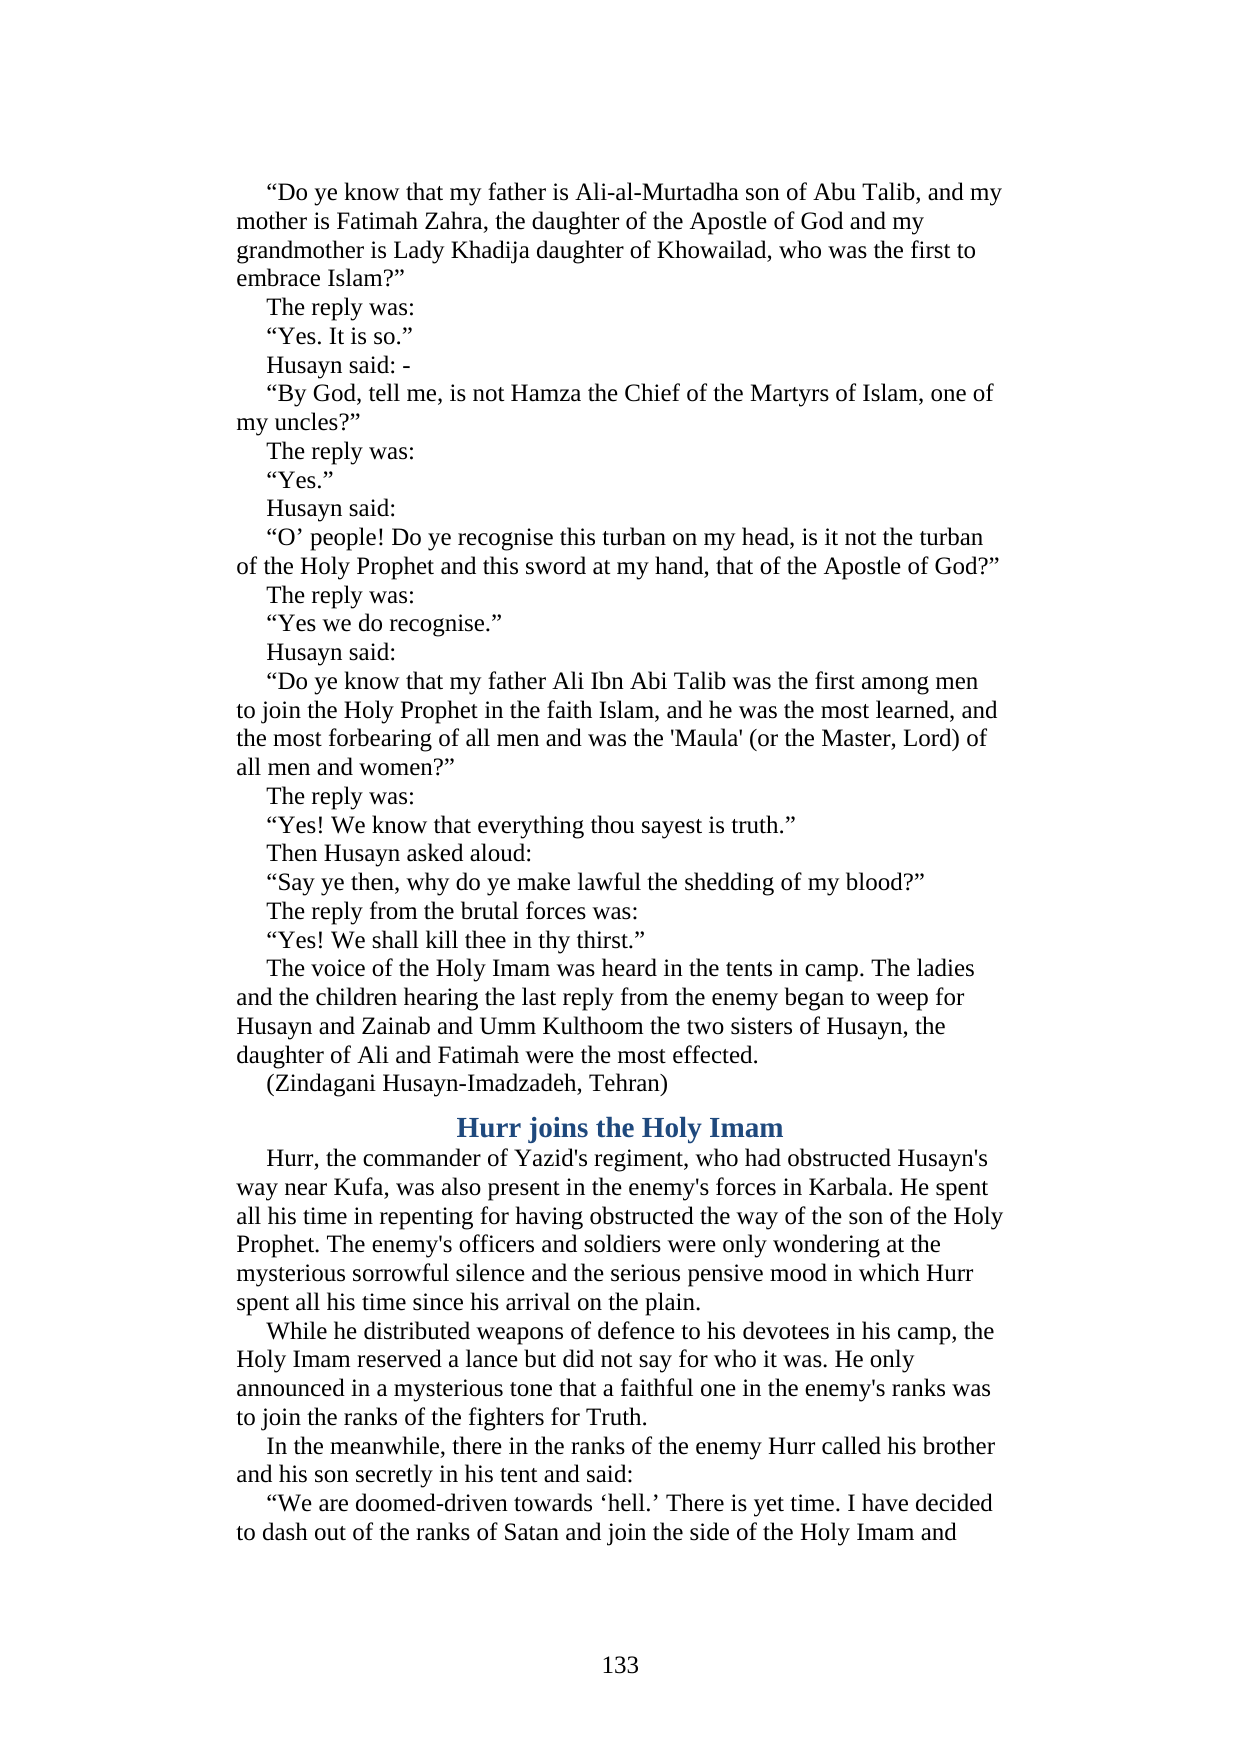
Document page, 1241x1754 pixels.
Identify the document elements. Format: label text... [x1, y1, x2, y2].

text “Yes. It is so.” [236, 321, 1004, 350]
text “Do ye know that my father is Ali-al-Murtadha son of Abu Talib, and my mother is Fatimah Zahra, the daughter of the Apostle of God and my grandmother is Lady Khadija daughter of Khowailad, who was the first to embrace Islam?” [236, 177, 1004, 292]
text “Yes! We know that everything thou sayest is truth.” [236, 810, 1004, 838]
text Then Husayn asked aloud: [236, 838, 1004, 867]
text “Do ye know that my father Ali Ibn Abi Talib was the first among men to join the Holy Prophet in the faith Islam, and he was the most learned, and the most forbearing of all men and was the 'Maula' (or the Master, Lord) of all men and women?” [236, 666, 1004, 781]
text “Yes we do recognise.” [236, 608, 1004, 637]
text The reply was: [236, 292, 1004, 321]
text (Zindagani Husayn-Imadzadeh, Tehran) [236, 1068, 1004, 1097]
text While he distributed weapons of defence to his devotees in his camp, the Holy Imam reserved a lance but did not say for who it was. He only announced in a mysterious tone that a faithful one in the enemy's ranks was to join the ranks of the fighters for Truth. [236, 1316, 1004, 1431]
text The voice of the Holy Imam was heard in the tents in camp. The ladies and the children hearing the last reply from the enemy began to weep for Husayn and Zainab and Umm Kulthoom the two sisters of Husayn, the daughter of Ali and Fatimah were the most effected. [236, 953, 1004, 1068]
text Hurr, the commander of Yazid's regiment, who had obstructed Husayn's way near Kufa, was also present in the enemy's forces in Karbala. He spent all his time in repenting for having obstructed the way of the son of the Holy Prophet. The enemy's officers and soldiers were only wondering at the mysterious sorrowful silence and the serious pensive mood in which Hurr spent all his time since his arrival on the plain. [236, 1143, 1004, 1316]
text “By God, tell me, is not Hamza the Chief of the Martyrs of Islam, one of my uncles?” [236, 378, 1004, 436]
subtitle Hurr joins the Holy Imam [236, 1110, 1004, 1143]
text Husayn said: - [236, 350, 1004, 378]
text The reply was: [236, 580, 1004, 608]
text “Yes.” [236, 465, 1004, 493]
text “Say ye then, why do ye make lawful the shedding of my blood?” [236, 867, 1004, 896]
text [236, 1488, 1004, 1546]
text “Yes! We shall kill thee in thy thirst.” [236, 925, 1004, 953]
text The reply from the brutal forces was: [236, 896, 1004, 925]
text In the meanwhile, there in the ranks of the enemy Hurr called his brother and his son secretly in his tent and said: [236, 1431, 1004, 1488]
text The reply was: [236, 781, 1004, 810]
text The reply was: [236, 436, 1004, 465]
text “O’ people! Do ye recognise this turban on my head, is it not the turban of the Holy Prophet and this sword at my hand, that of the Apostle of God?” [236, 522, 1004, 580]
text Husayn said: [236, 493, 1004, 522]
text Husayn said: [236, 637, 1004, 666]
